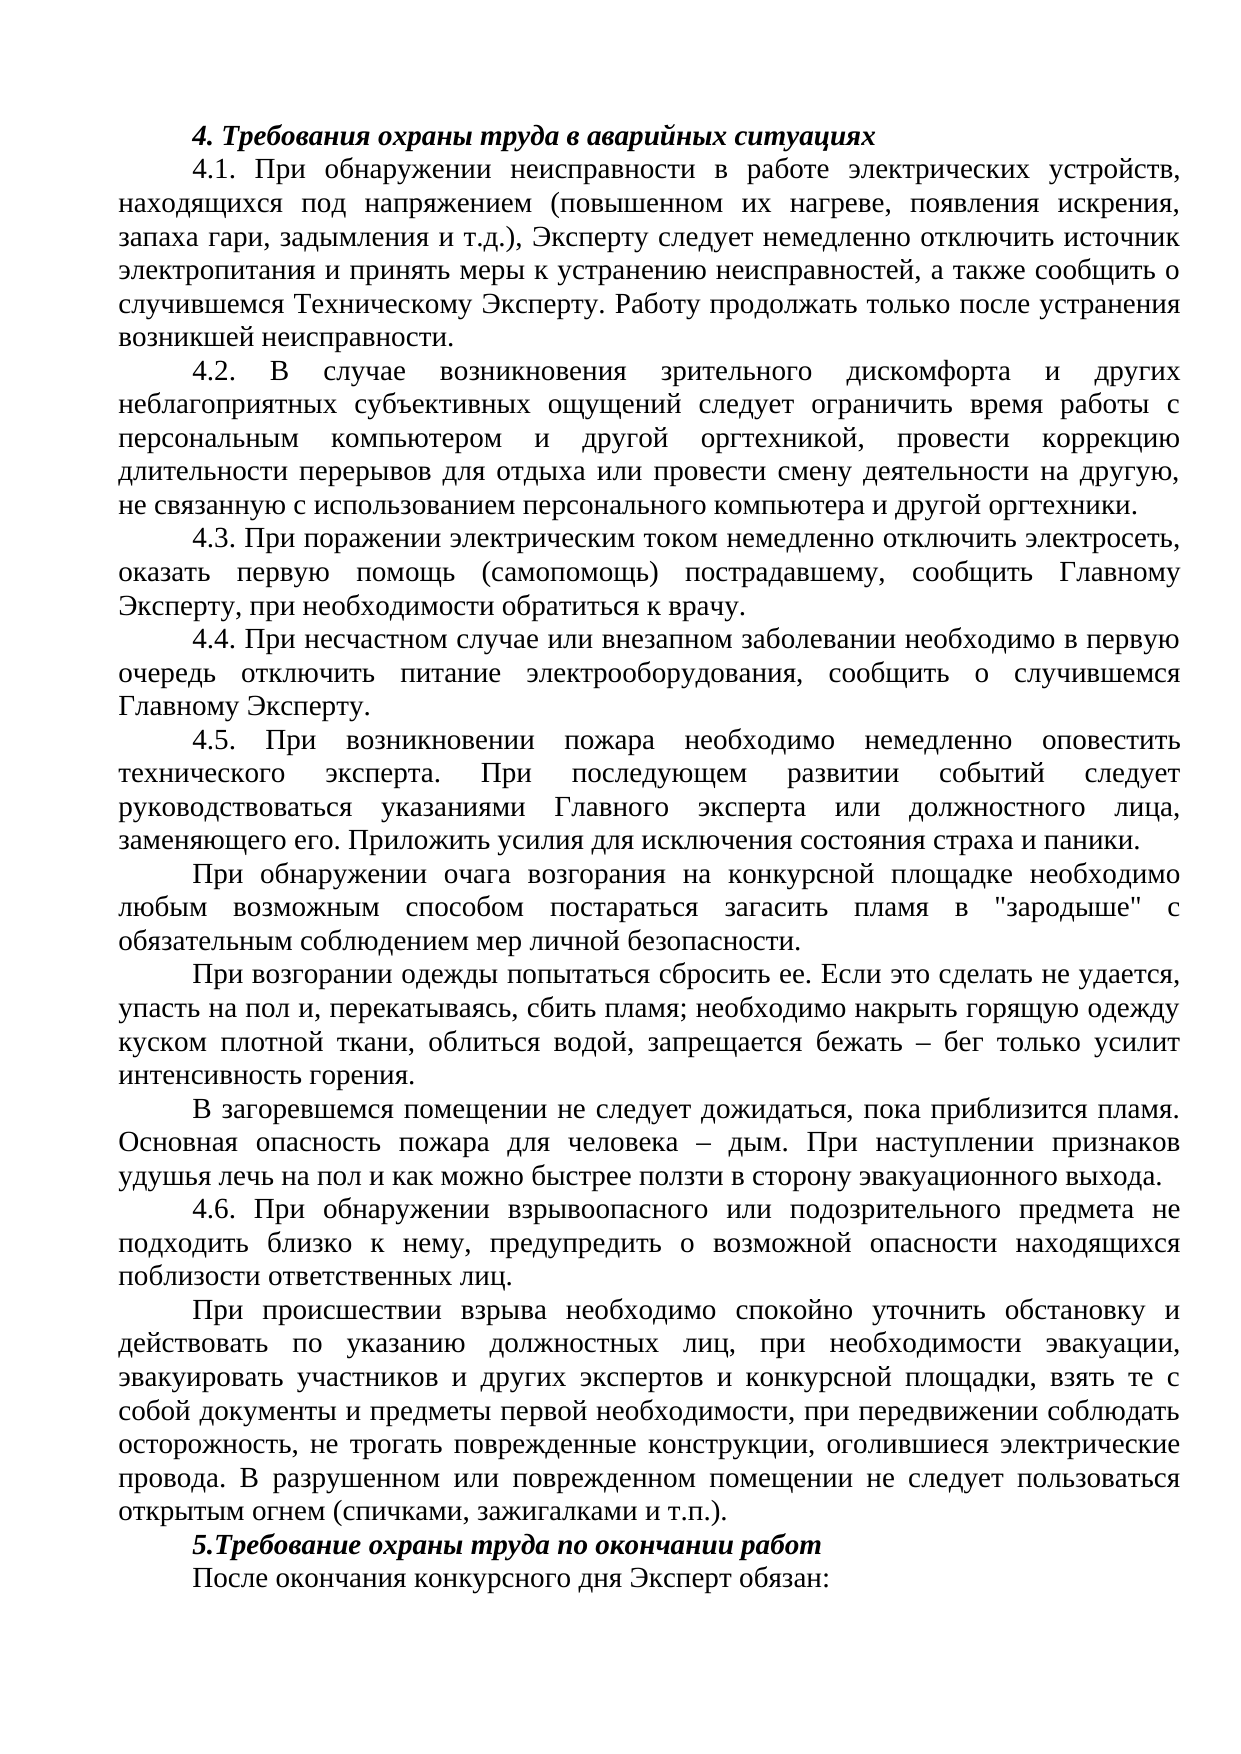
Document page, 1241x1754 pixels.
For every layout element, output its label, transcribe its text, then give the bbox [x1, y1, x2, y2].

text После окончания конкурсного дня Эксперт обязан: [118, 1560, 1181, 1594]
text При возгорании одежды попытаться сбросить ее. Если это сделать не удается, упасть на пол и, перекатываясь, сбить пламя; необходимо накрыть горящую одежду куском плотной ткани, облиться водой, запрещается бежать – бег только усилит интенсивность горения. [118, 957, 1181, 1091]
text При обнаружении очага возгорания на конкурсной площадке необходимо любым возможным способом постараться загасить пламя в "зародыше" с обязательным соблюдением мер личной безопасности. [118, 856, 1181, 957]
text 4.2. В случае возникновения зрительного дискомфорта и других неблагоприятных субъективных ощущений следует ограничить время работы с персональным компьютером и другой оргтехникой, провести коррекцию длительности перерывов для отдыха или провести смену деятельности на другую, не связанную с использованием персонального компьютера и другой оргтехники. [118, 353, 1181, 521]
text При происшествии взрыва необходимо спокойно уточнить обстановку и действовать по указанию должностных лиц, при необходимости эвакуации, эвакуировать участников и других экспертов и конкурсной площадки, взять те с собой документы и предметы первой необходимости, при передвижении соблюдать осторожность, не трогать поврежденные конструкции, оголившиеся электрические провода. В разрушенном или поврежденном помещении не следует пользоваться открытым огнем (спичками, зажигалками и т.п.). [118, 1292, 1181, 1527]
text 4.1. При обнаружении неисправности в работе электрических устройств, находящихся под напряжением (повышенном их нагреве, появления искрения, запаха гари, задымления и т.д.), Эксперту следует немедленно отключить источник электропитания и принять меры к устранению неисправностей, а также сообщить о случившемся Техническому Эксперту. Работу продолжать только после устранения возникшей неисправности. [118, 152, 1181, 353]
text 4.6. При обнаружении взрывоопасного или подозрительного предмета не подходить близко к нему, предупредить о возможной опасности находящихся поблизости ответственных лиц. [118, 1191, 1181, 1292]
text 4.4. При несчастном случае или внезапном заболевании необходимо в первую очередь отключить питание электрооборудования, сообщить о случившемся Главному Эксперту. [118, 621, 1181, 722]
text 4.5. При возникновении пожара необходимо немедленно оповестить технического эксперта. При последующем развитии событий следует руководствоваться указаниями Главного эксперта или должностного лица, заменяющего его. Приложить усилия для исключения состояния страха и паники. [118, 722, 1181, 856]
text 5.Требование охраны труда по окончании работ [118, 1527, 1181, 1560]
text В загоревшемся помещении не следует дожидаться, пока приблизится пламя. Основная опасность пожара для человека – дым. При наступлении признаков удушья лечь на пол и как можно быстрее ползти в сторону эвакуационного выхода. [118, 1091, 1181, 1191]
text 4.3. При поражении электрическим током немедленно отключить электросеть, оказать первую помощь (самопомощь) пострадавшему, сообщить Главному Эксперту, при необходимости обратиться к врачу. [118, 521, 1181, 621]
text 4. Требования охраны труда в аварийных ситуациях [118, 118, 1181, 152]
